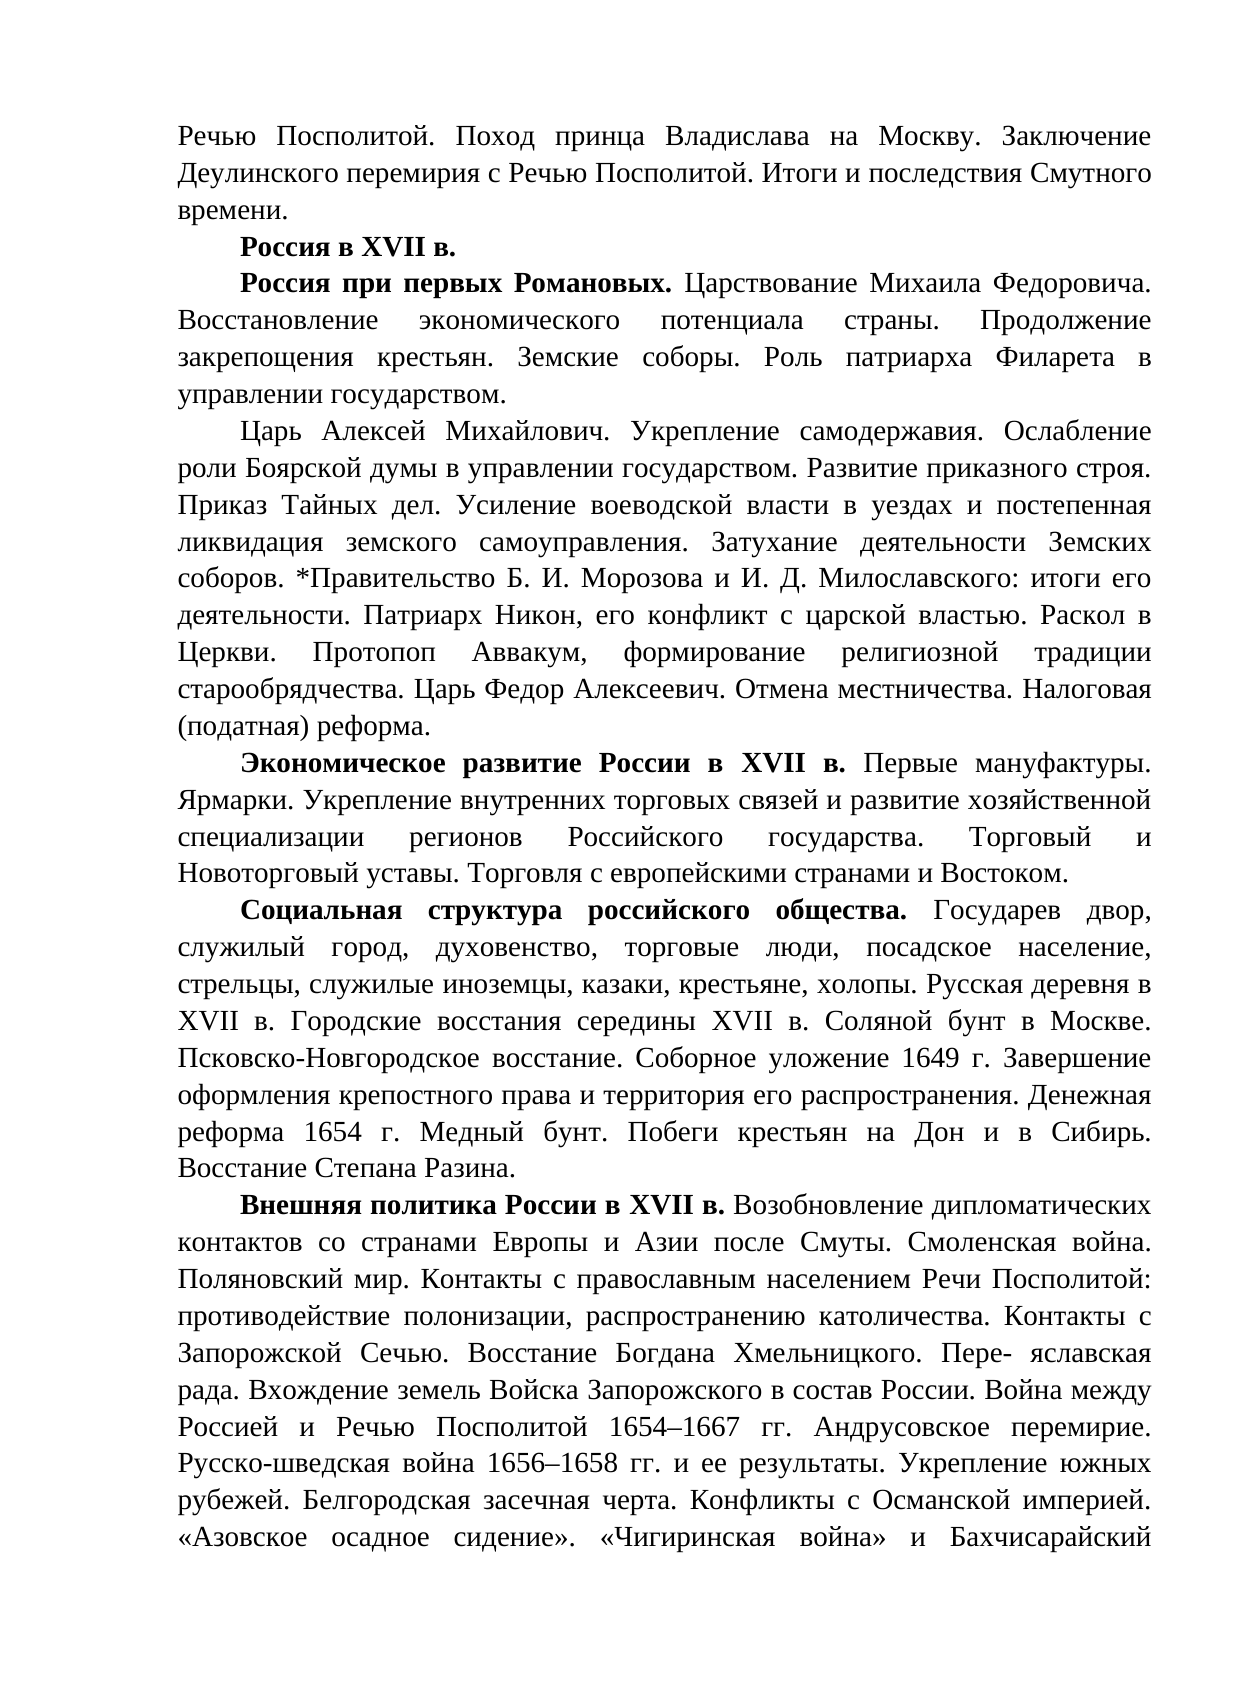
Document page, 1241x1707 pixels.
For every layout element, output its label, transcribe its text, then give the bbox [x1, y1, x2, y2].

text Россия при первых Романовых. Царствование Михаила Федоровича. Восстановление экономического потенциала страны. Продолжение закрепощения крестьян. Земские соборы. Роль патриарха Филарета в управлении государством. [177, 266, 1152, 410]
text Экономическое развитие России в XVII в. Первые мануфактуры. Ярмарки. Укрепление внутренних торговых связей и развитие хозяйственной специализации регионов Российского государства. Торговый и Новоторговый уставы. Торговля с европейскими странами и Востоком. [177, 745, 1152, 889]
text Россия в XVII в. [177, 229, 1152, 262]
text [177, 118, 1152, 225]
text Царь Алексей Михайлович. Укрепление самодержавия. Ослабление роли Боярской думы в управлении государством. Развитие приказного строя. Приказ Тайных дел. Усиление воеводской власти в уездах и постепенная ликвидация земского самоуправления. Затухание деятельности Земских соборов. *Правительство Б. И. Морозова и И. Д. Милославского: итоги его деятельности. Патриарх Никон, его конфликт с царской властью. Раскол в Церкви. Протопоп Аввакум, формирование религиозной традиции старообрядчества. Царь Федор Алексеевич. Отмена местничества. Налоговая (податная) реформа. [177, 413, 1152, 742]
text Социальная структура российского общества. Государев двор, служилый город, духовенство, торговые люди, посадское население, стрельцы, служилые иноземцы, казаки, крестьяне, холопы. Русская деревня в XVII в. Городские восстания середины XVII в. Соляной бунт в Москве. Псковско-Новгородское восстание. Соборное уложение 1649 г. Завершение оформления крепостного права и территория его распространения. Денежная реформа 1654 г. Медный бунт. Побеги крестьян на Дон и в Сибирь. Восстание Степана Разина. [177, 892, 1152, 1184]
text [177, 1187, 1152, 1553]
